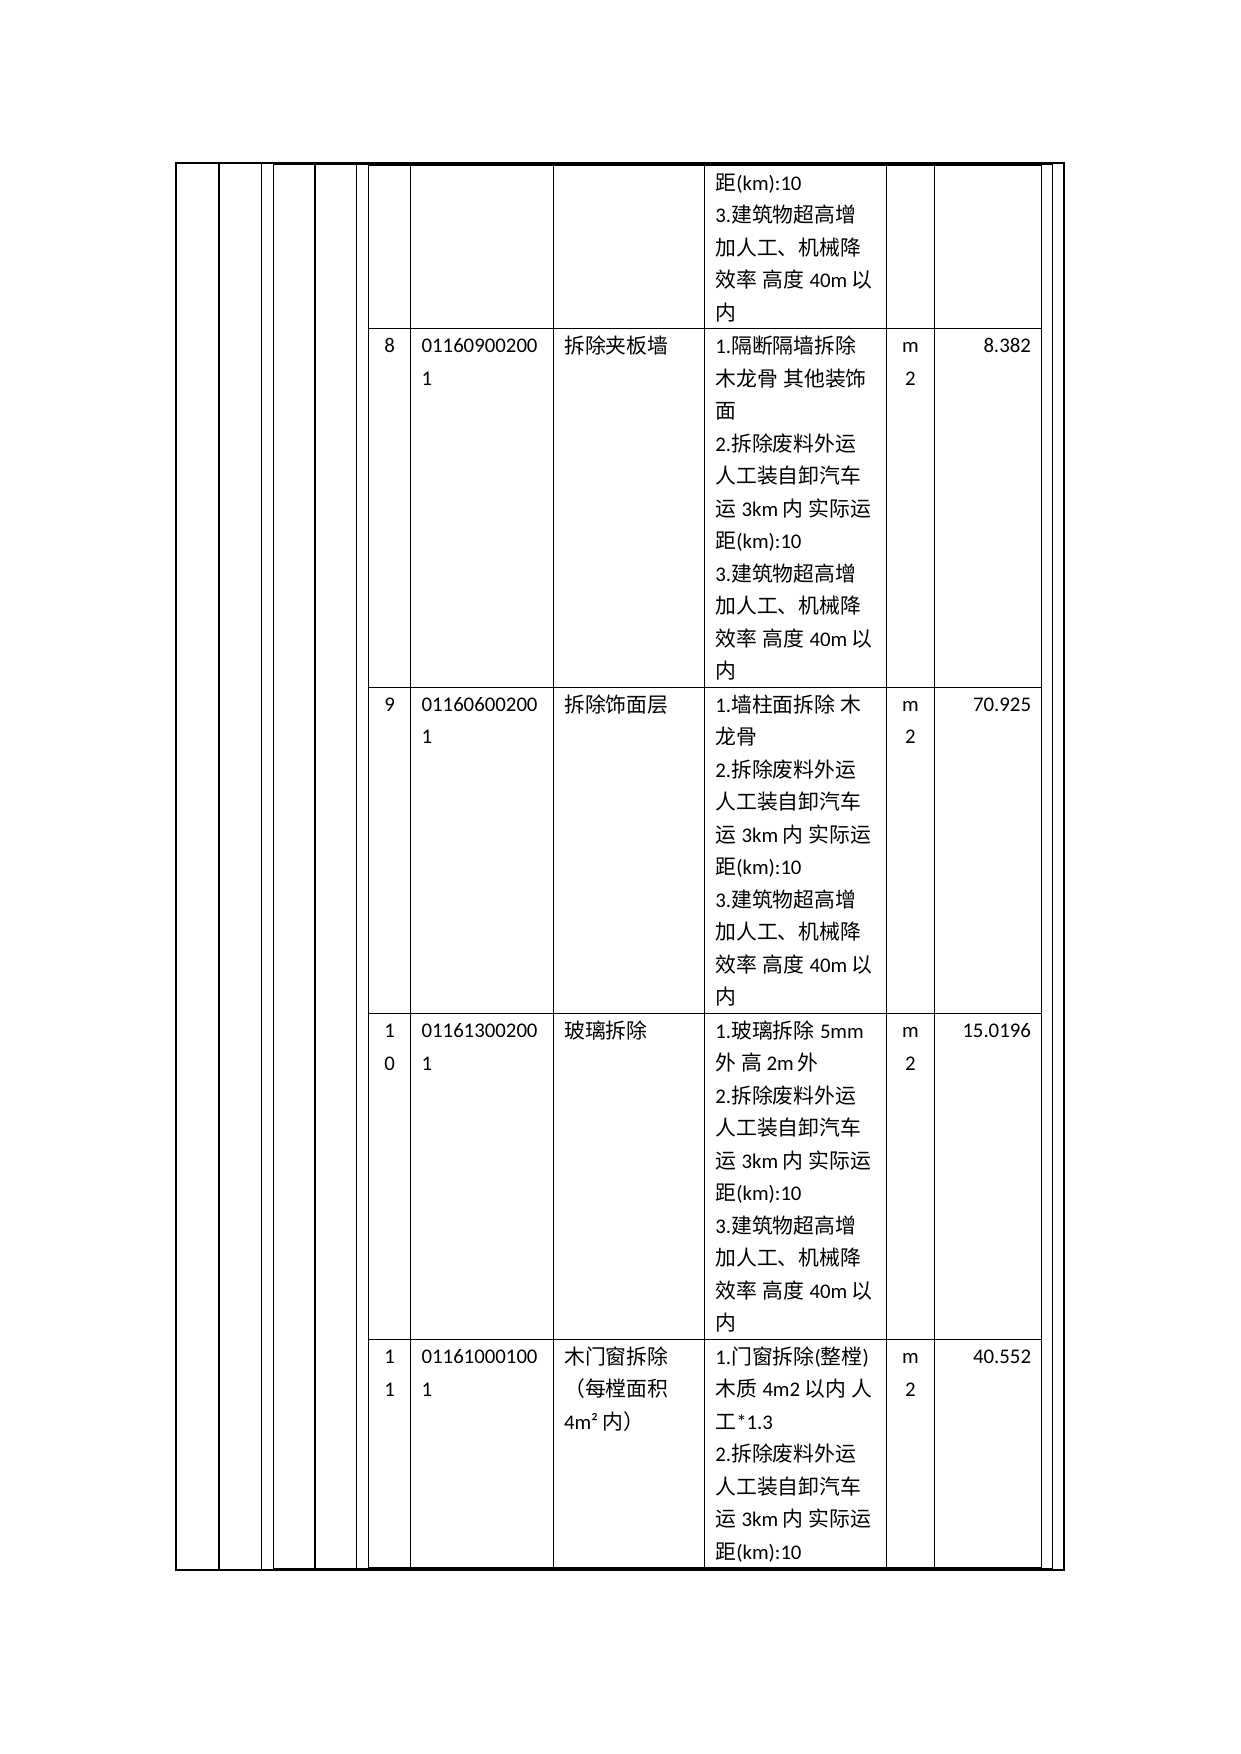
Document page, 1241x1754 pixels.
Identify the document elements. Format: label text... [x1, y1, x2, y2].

table_cell 1 [220, 164, 261, 1569]
table_cell [262, 164, 273, 1569]
table_cell [357, 165, 368, 1568]
table_cell [274, 165, 314, 1568]
table_cell [1042, 165, 1052, 1568]
table_cell [1053, 164, 1063, 1569]
table_cell [177, 164, 218, 1569]
table_cell [316, 165, 356, 1568]
